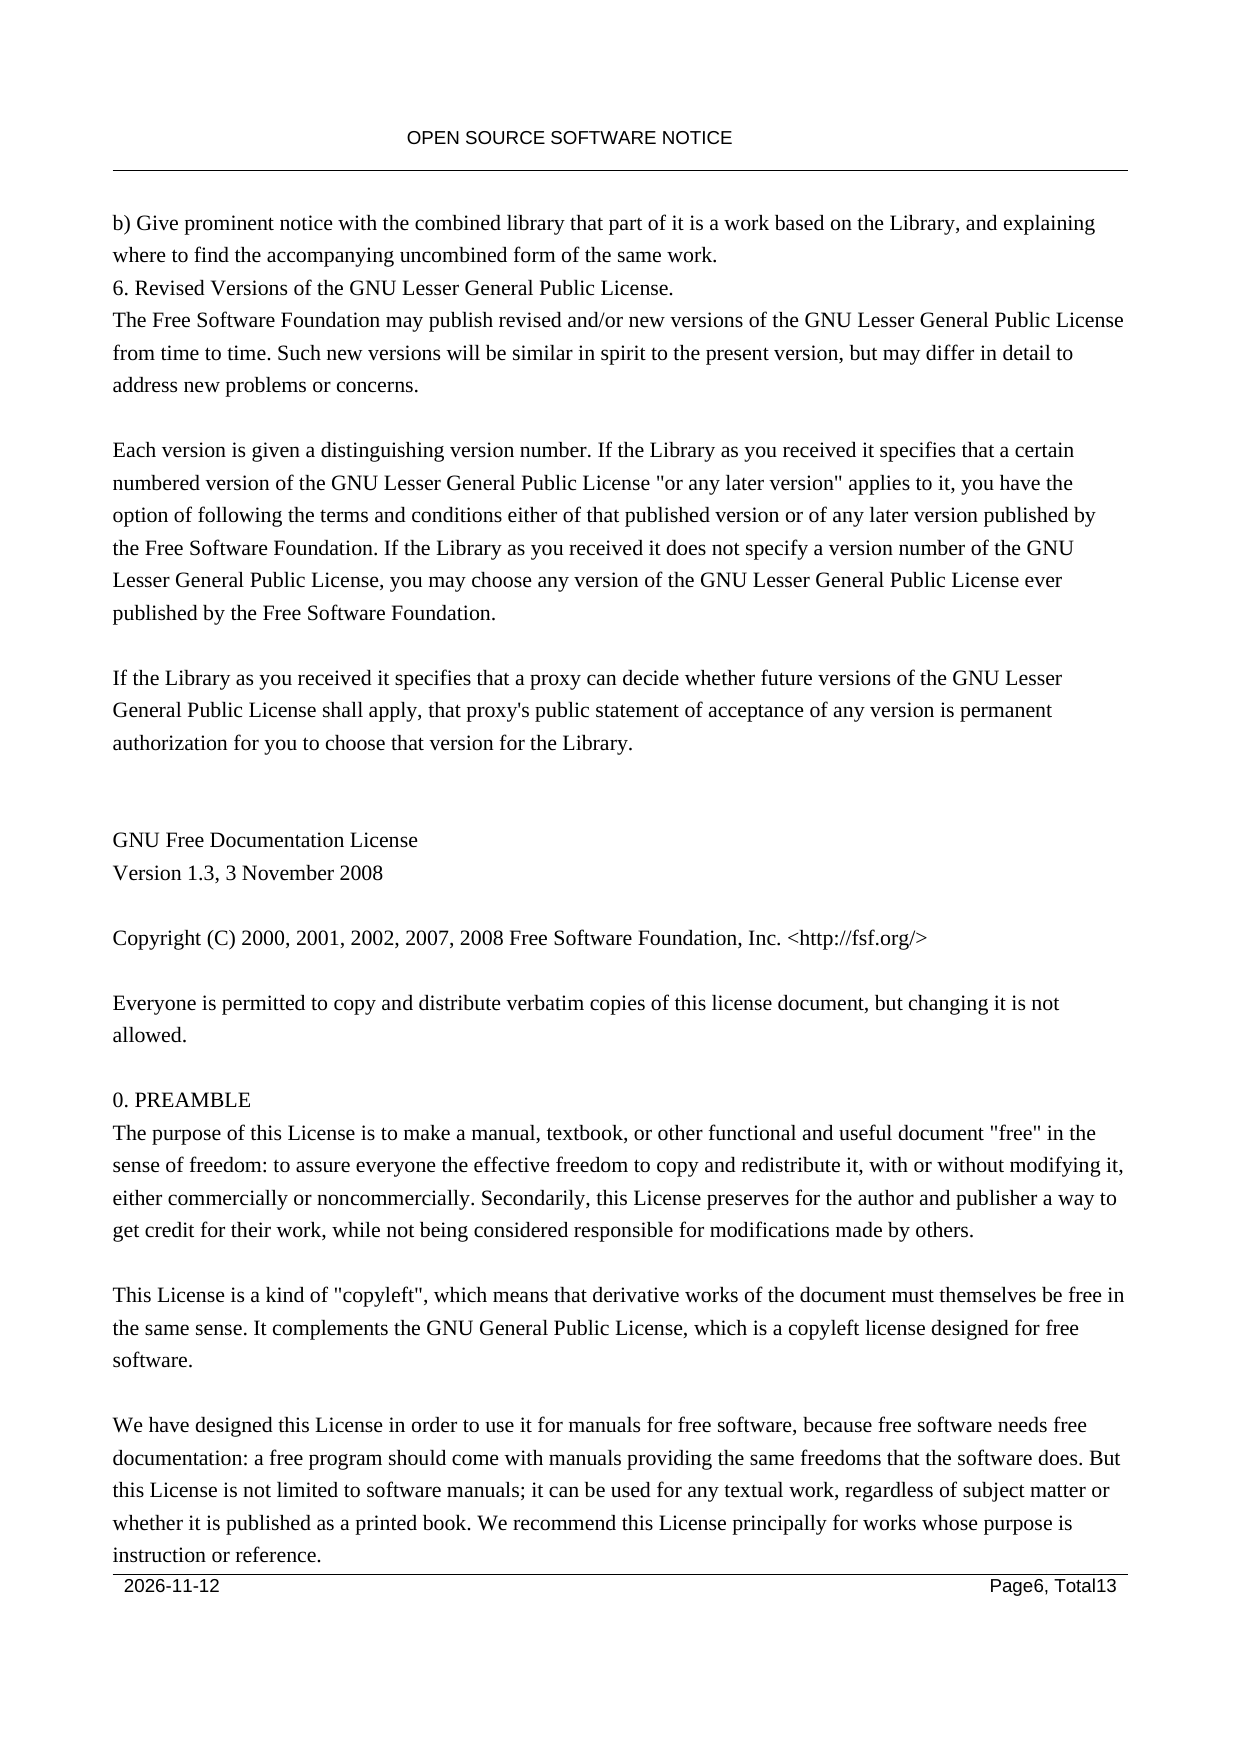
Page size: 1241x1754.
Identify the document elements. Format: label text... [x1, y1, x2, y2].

text 0. PREAMBLE [112, 1084, 1128, 1116]
text We have designed this License in order to use it for manuals for free software, because free software needs free documentation: a free program should come with manuals providing the same freedoms that the software does. But this License is not limited to software manuals; it can be used for any textual work, regardless of subject matter or whether it is published as a printed book. We recommend this License principally for works whose purpose is instruction or reference. [112, 1409, 1128, 1571]
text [112, 206, 1128, 824]
text Version 1.3, 3 November 2008 [112, 856, 1128, 889]
text Everyone is permitted to copy and distribute verbatim copies of this license document, but changing it is not allowed. [112, 986, 1128, 1051]
text Copyright (C) 2000, 2001, 2002, 2007, 2008 Free Software Foundation, Inc. <http://fsf.org/> [112, 921, 1128, 954]
text The purpose of this License is to make a manual, textbook, or other functional and useful document "free" in the sense of freedom: to assure everyone the effective freedom to copy and redistribute it, with or without modifying it, either commercially or noncommercially. Secondarily, this License preserves for the author and publisher a way to get credit for their work, while not being considered responsible for modifications made by others. [112, 1116, 1128, 1246]
text This License is a kind of "copyleft", which means that derivative works of the document must themselves be free in the same sense. It complements the GNU General Public License, which is a copyleft license designed for free software. [112, 1279, 1128, 1376]
text GNU Free Documentation License [112, 824, 1128, 856]
